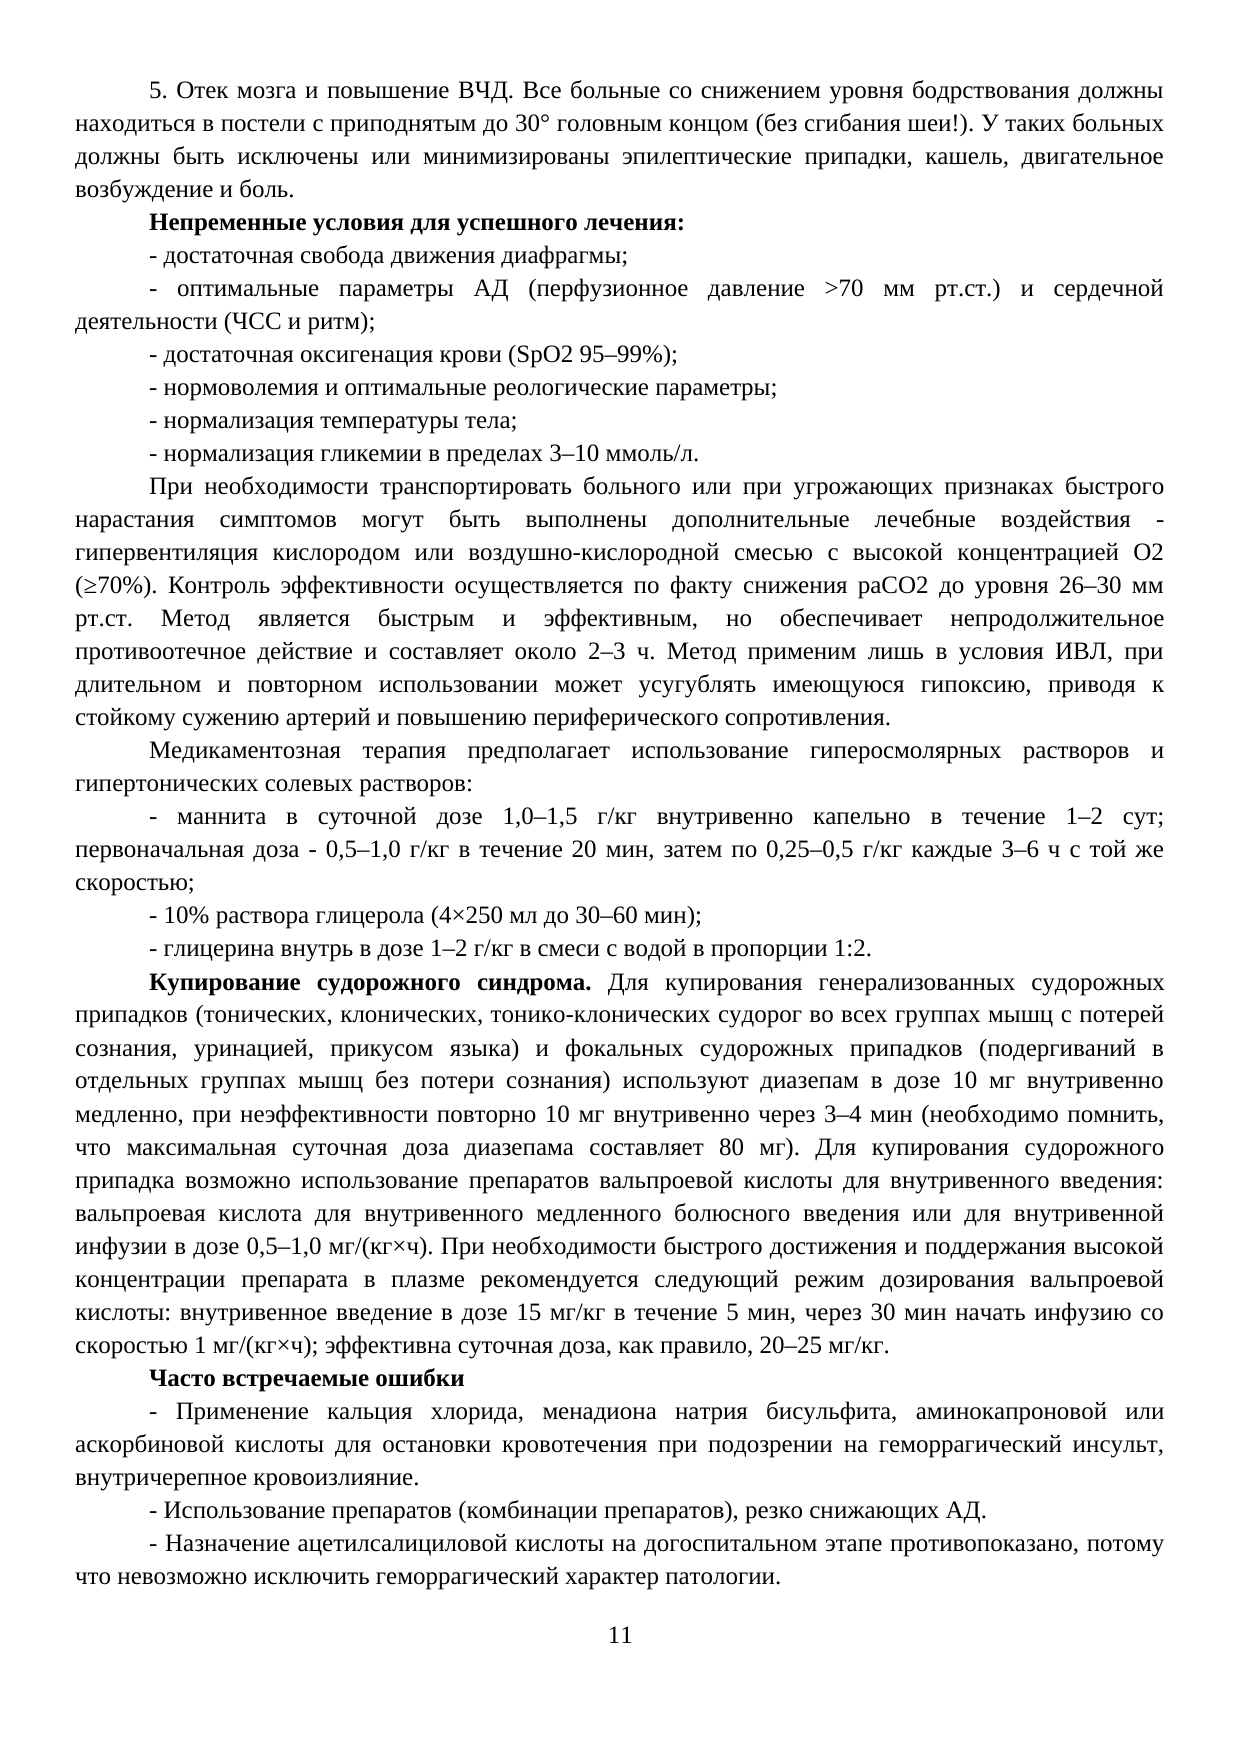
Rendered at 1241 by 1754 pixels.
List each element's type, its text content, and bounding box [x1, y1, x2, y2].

text 5. Отек мозга и повышение ВЧД. Все больные со снижением уровня бодрствования должны находиться в постели с приподнятым до 30° головным концом (без сгибания шеи!). У таких больных должны быть исключены или минимизированы эпилептические припадки, кашель, двигательное возбуждение и боль. [75, 75, 1165, 203]
text - нормализация температуры тела; [75, 405, 1165, 434]
text - маннита в суточной дозе 1,0–1,5 г/кг внутривенно капельно в течение 1–2 сут; первоначальная доза - 0,5–1,0 г/кг в течение 20 мин, затем по 0,25–0,5 г/кг каждые 3–6 ч с той же скоростью; [75, 801, 1165, 896]
text - оптимальные параметры АД (перфузионное давление >70 мм рт.ст.) и сердечной деятельности (ЧСС и ритм); [75, 273, 1165, 335]
text Непременные условия для успешного лечения: [75, 207, 1165, 236]
text - Назначение ацетилсалициловой кислоты на догоспитальном этапе противопоказано, потому что невозможно исключить геморрагический характер патологии. [75, 1528, 1165, 1590]
text - достаточная свобода движения диафрагмы; [75, 240, 1165, 269]
text - Использование препаратов (комбинации препаратов), резко снижающих АД. [75, 1495, 1165, 1524]
text - 10% раствора глицерола (4×250 мл до 30–60 мин); [75, 901, 1165, 929]
text Медикаментозная терапия предполагает использование гиперосмолярных растворов и гипертонических солевых растворов: [75, 735, 1165, 797]
text - достаточная оксигенация крови (SpO2 95–99%); [75, 339, 1165, 368]
text Купирование судорожного синдрома. Для купирования генерализованных судорожных припадков (тонических, клонических, тонико-клонических судорог во всех группах мышц с потерей сознания, уринацией, прикусом языка) и фокальных судорожных припадков (подергиваний в отдельных группах мышц без потери сознания) используют диазепам в дозе 10 мг внутривенно медленно, при неэффективности повторно 10 мг внутривенно через 3–4 мин (необходимо помнить, что максимальная суточная доза диазепама составляет 80 мг). Для купирования судорожного припадка возможно использование препаратов вальпроевой кислоты для внутривенного введения: вальпроевая кислота для внутривенного медленного болюсного введения или для внутривенной инфузии в дозе 0,5–1,0 мг/(кг×ч). При необходимости быстрого достижения и поддержания высокой концентрации препарата в плазме рекомендуется следующий режим дозирования вальпроевой кислоты: внутривенное введение в дозе 15 мг/кг в течение 5 мин, через 30 мин начать инфузию со скоростью 1 мг/(кг×ч); эффективна суточная доза, как правило, 20–25 мг/кг. [75, 967, 1165, 1358]
text При необходимости транспортировать больного или при угрожающих признаках быстрого нарастания симптомов могут быть выполнены дополнительные лечебные воздействия - гипервентиляция кислородом или воздушно-кислородной смесью с высокой концентрацией О2 (≥70%). Контроль эффективности осуществляется по факту снижения раСО2 до уровня 26–30 мм рт.ст. Метод является быстрым и эффективным, но обеспечивает непродолжительное противоотечное действие и составляет около 2–3 ч. Метод применим лишь в условия ИВЛ, при длительном и повторном использовании может усугублять имеющуюся гипоксию, приводя к стойкому сужению артерий и повышению периферического сопротивления. [75, 471, 1165, 731]
text Часто встречаемые ошибки [75, 1363, 1165, 1392]
text - Применение кальция хлорида, менадиона натрия бисульфита, аминокапроновой или аскорбиновой кислоты для остановки кровотечения при подозрении на геморрагический инсульт, внутричерепное кровоизлияние. [75, 1396, 1165, 1491]
text - глицерина внутрь в дозе 1–2 г/кг в смеси с водой в пропорции 1:2. [75, 933, 1165, 962]
text - нормоволемия и оптимальные реологические параметры; [75, 372, 1165, 401]
text - нормализация гликемии в пределах 3–10 ммоль/л. [75, 438, 1165, 467]
